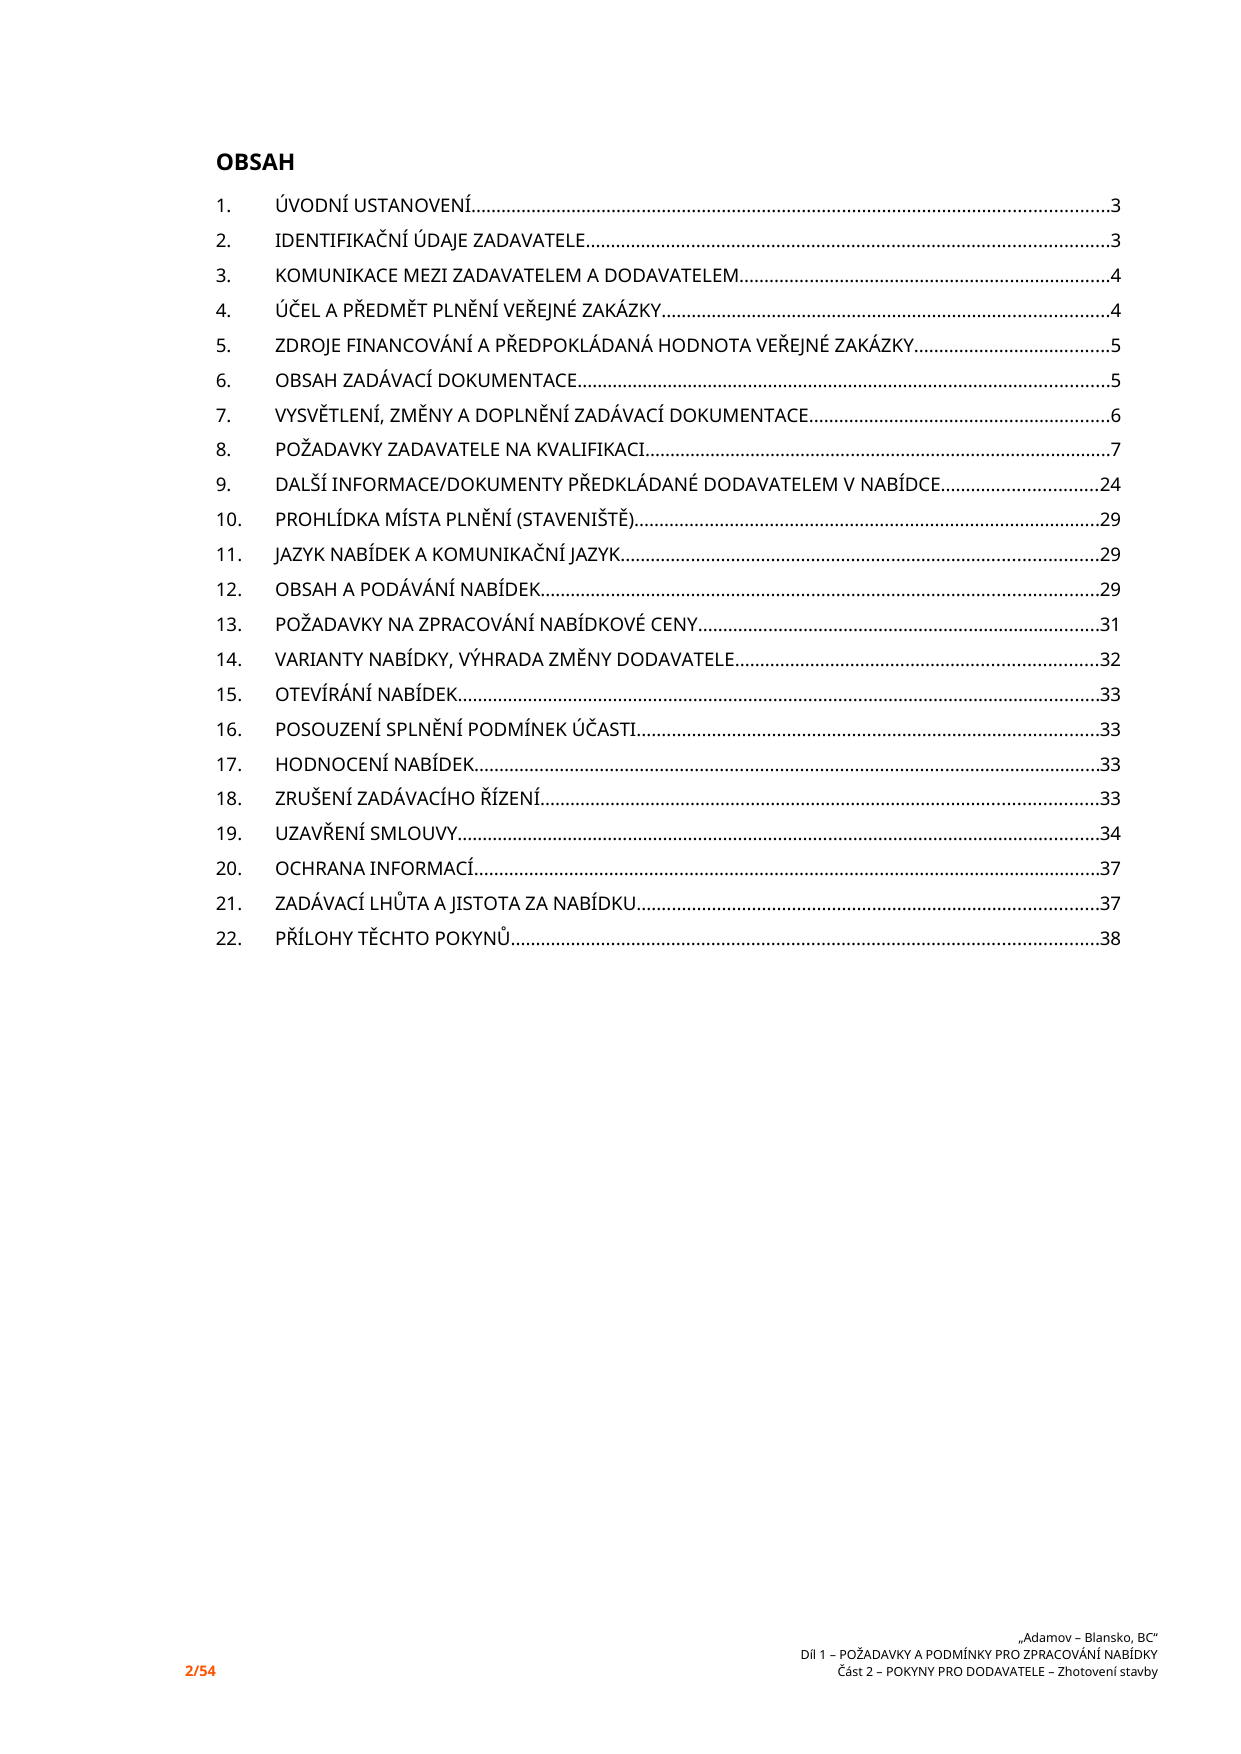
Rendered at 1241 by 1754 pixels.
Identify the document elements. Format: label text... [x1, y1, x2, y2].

text 17. HODNOCENÍ NABÍDEK 33 [216, 751, 1122, 776]
text 16. POSOUZENÍ SPLNĚNÍ PODMÍNEK ÚČASTI 33 [216, 716, 1122, 741]
text 4. ÚČEL a PŘEDMĚT PLNĚNÍ VEŘEJNÉ ZAKÁZKY 4 [216, 297, 1122, 323]
text 8. POŽADAVKY ZADAVATELE NA KVALIFIKACI 7 [216, 437, 1122, 462]
text 5. ZDROJE FINANCOVÁNÍ a PŘEDPOKLÁDANÁ HODNOTA VEŘEJNÉ ZAKÁZKY 5 [216, 332, 1122, 358]
text 11. JAZYK NABÍDEK A KOMUNIKAČNÍ JAZYK 29 [216, 541, 1122, 567]
text Obsah [216, 146, 1122, 177]
text 7. VYSVĚTLENÍ, ZMĚNY a DOPLNĚNÍ ZADÁVACÍ DOKUMENTACE 6 [216, 402, 1122, 427]
text 3. KOMUNIKACE MEZI ZADAVATELEM a DODAVATELEM 4 [216, 262, 1122, 288]
text 12. OBSAH a PODÁVÁNÍ NABÍDEK 29 [216, 576, 1122, 602]
text 9. DALŠÍ INFORMACE/DOKUMENTY PŘEDKLÁDANÉ DODAVATELEM v NABÍDCE 24 [216, 472, 1122, 497]
text 15. OTEVÍRÁNÍ NABÍDEK 33 [216, 681, 1122, 707]
text 19. UZAVŘENÍ SMLOUVY 34 [216, 821, 1122, 846]
text 20. OCHRANA INFORMACÍ 37 [216, 856, 1122, 881]
text 6. OBSAH ZADÁVACÍ DOKUMENTACE 5 [216, 367, 1122, 392]
text 21. ZADÁVACÍ LHŮTA A JISTOTA ZA NABÍDKU 37 [216, 890, 1122, 916]
text 2. IDENTIFIKAČNÍ ÚDAJE ZADAVATELE 3 [216, 227, 1122, 253]
text 14. VARIANTY NABÍDKY, VÝHRADA ZMĚNY DODAVATELE 32 [216, 646, 1122, 672]
text 13. POŽADAVKY NA ZPRACOVÁNÍ NABÍDKOVÉ CENY 31 [216, 611, 1122, 637]
text 22. PŘÍLOHY TĚCHTO POKYNŮ 38 [216, 925, 1122, 951]
text 10. PROHLÍDKA MÍSTA PLNĚNÍ (STAVENIŠTĚ) 29 [216, 507, 1122, 532]
text 1. ÚVODNÍ USTANOVENÍ 3 [216, 192, 1122, 218]
text 18. ZRUŠENÍ ZADÁVACÍHO ŘÍZENÍ 33 [216, 786, 1122, 811]
